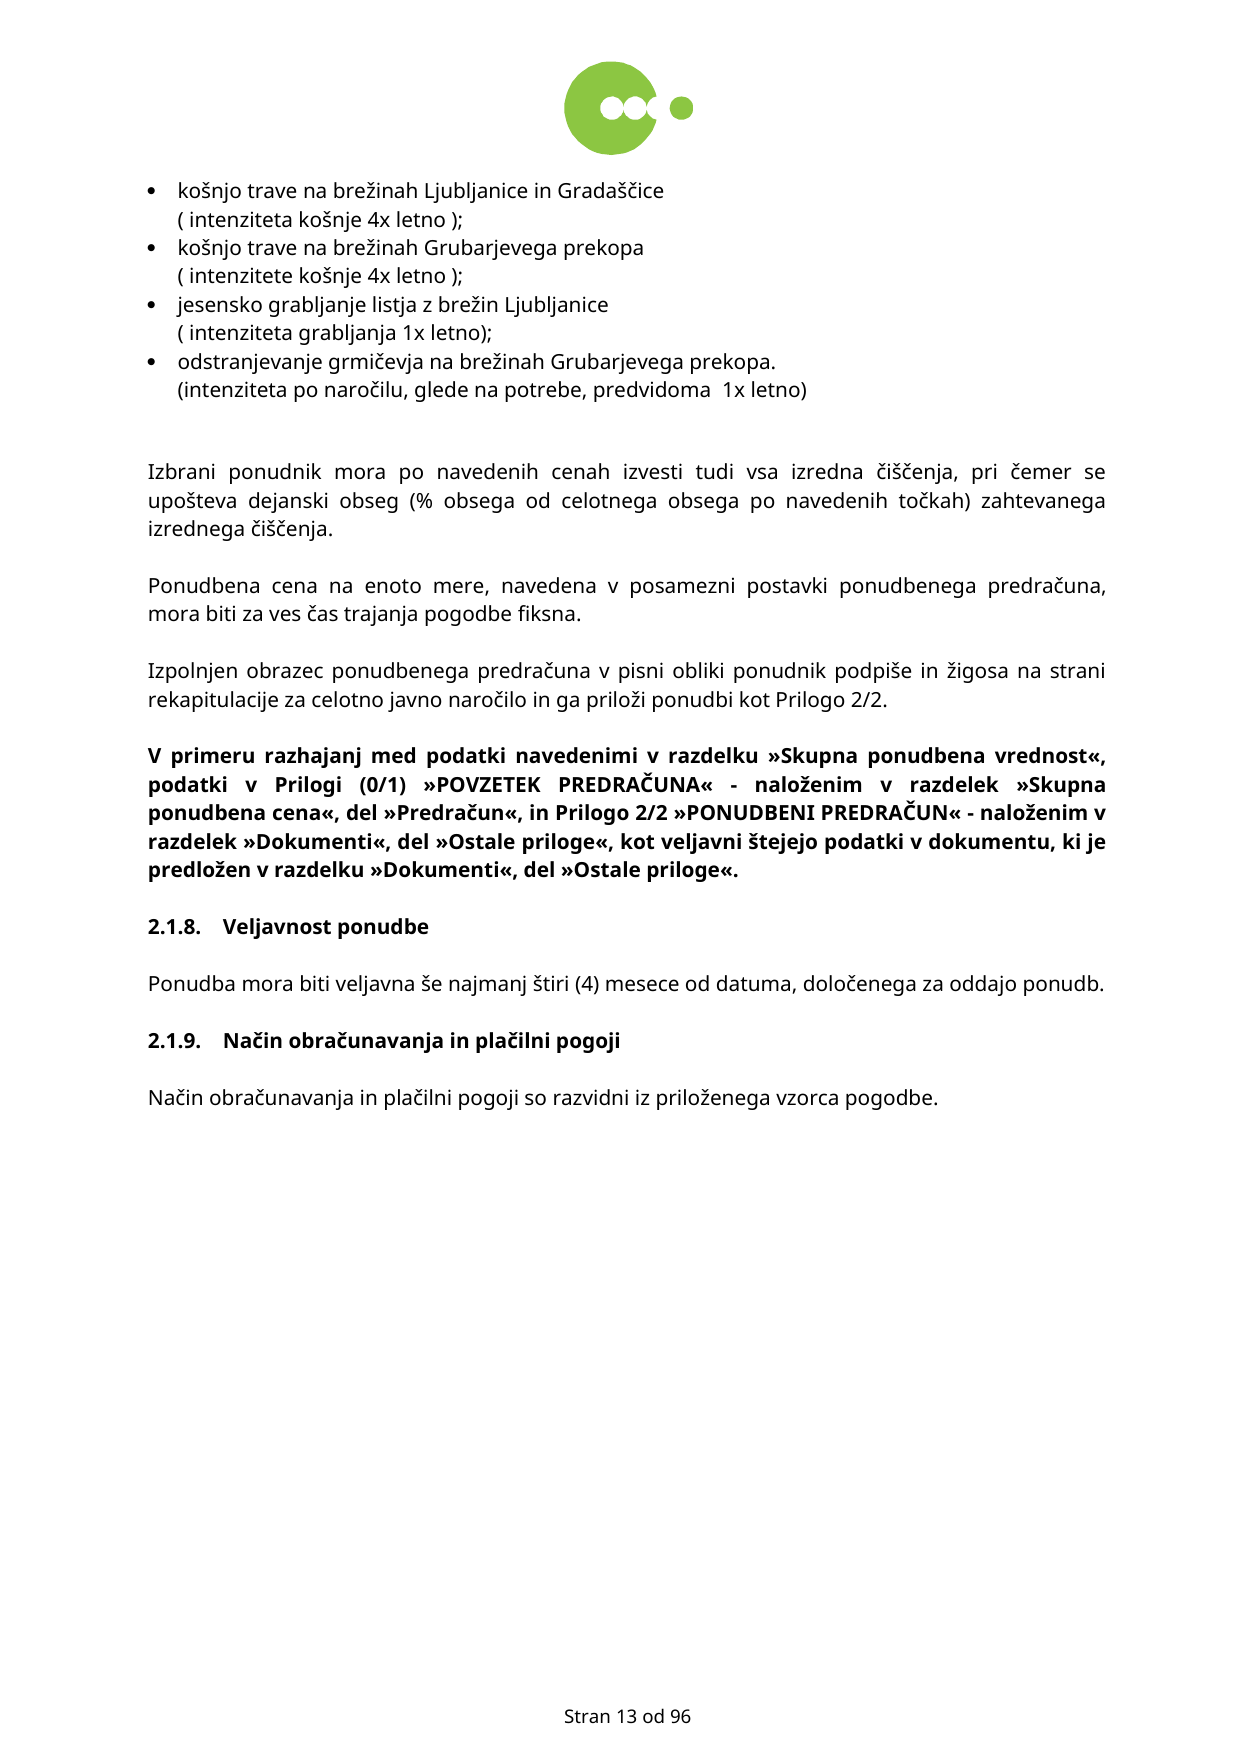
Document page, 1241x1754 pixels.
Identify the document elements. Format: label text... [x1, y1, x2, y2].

list odstranjevanje grmičevja na brežinah Grubarjevega prekopa. [148, 347, 1107, 375]
text ( intenzitete košnje 4x letno ); [148, 262, 1107, 290]
text Ponudbena cena na enoto mere, navedena v posamezni postavki ponudbenega predračuna, mora biti za ves čas trajanja pogodbe fiksna. [148, 571, 1107, 628]
text ( intenziteta grabljanja 1x letno); [148, 318, 1107, 347]
text ( intenziteta košnje 4x letno ); [148, 205, 1107, 233]
list Veljavnost ponudbe [148, 912, 1107, 941]
text Izbrani ponudnik mora po navedenih cenah izvesti tudi vsa izredna čiščenja, pri čemer se upošteva dejanski obseg (% obsega od celotnega obsega po navedenih točkah) zahtevanega izrednega čiščenja. [148, 457, 1107, 543]
list košnjo trave na brežinah Grubarjevega prekopa [148, 233, 1107, 262]
list košnjo trave na brežinah Ljubljanice in Gradaščice [148, 176, 1107, 205]
list Način obračunavanja in plačilni pogoji [148, 1026, 1107, 1054]
text V primeru razhajanj med podatki navedenimi v razdelku »Skupna ponudbena vrednost«, podatki v Prilogi (0/1) »POVZETEK PREDRAČUNA« - naloženim v razdelek »Skupna ponudbena cena«, del »Predračun«, in Prilogo 2/2 »PONUDBENI PREDRAČUN« - naloženim v razdelek »Dokumenti«, del »Ostale priloge«, kot veljavni štejejo podatki v dokumentu, ki je predložen v razdelku »Dokumenti«, del »Ostale priloge«. [148, 742, 1107, 884]
list jesensko grabljanje listja z brežin Ljubljanice [148, 290, 1107, 318]
text (intenziteta po naročilu, glede na potrebe, predvidoma 1x letno) [177, 375, 1107, 404]
text Način obračunavanja in plačilni pogoji so razvidni iz priloženega vzorca pogodbe. [148, 1083, 1107, 1111]
text Izpolnjen obrazec ponudbenega predračuna v pisni obliki ponudnik podpiše in žigosa na strani rekapitulacije za celotno javno naročilo in ga priloži ponudbi kot Prilogo 2/2. [148, 656, 1107, 713]
text Ponudba mora biti veljavna še najmanj štiri (4) mesece od datuma, določenega za oddajo ponudb. [148, 969, 1107, 998]
